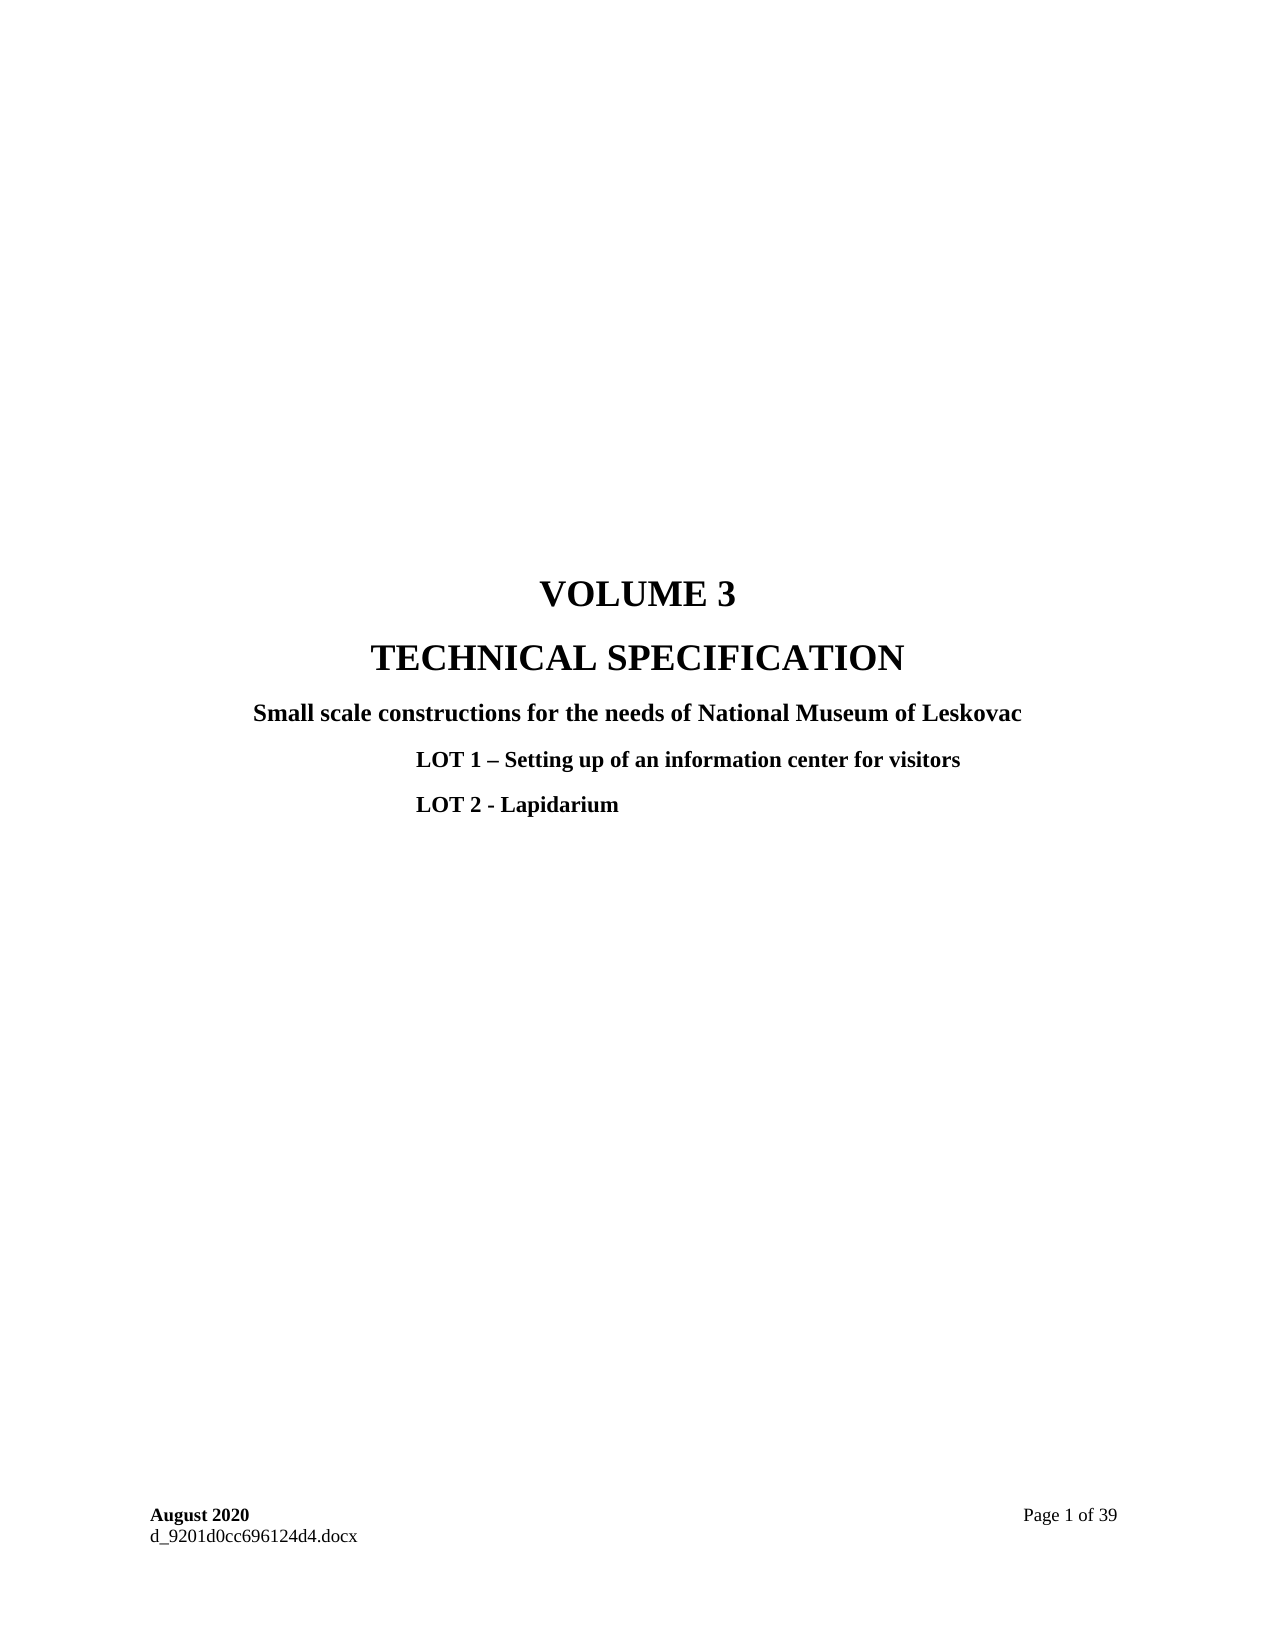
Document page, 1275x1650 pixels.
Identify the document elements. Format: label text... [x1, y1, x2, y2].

text VOLUME 3 [150, 572, 1125, 615]
text TECHNICAL SPECIFICATION [150, 635, 1125, 678]
text LOT 2 - Lapidarium [416, 791, 1125, 817]
text LOT 1 – Setting up of an information center for visitors [416, 746, 1125, 772]
text Small scale constructions for the needs of National Museum of Leskovac [150, 698, 1125, 727]
